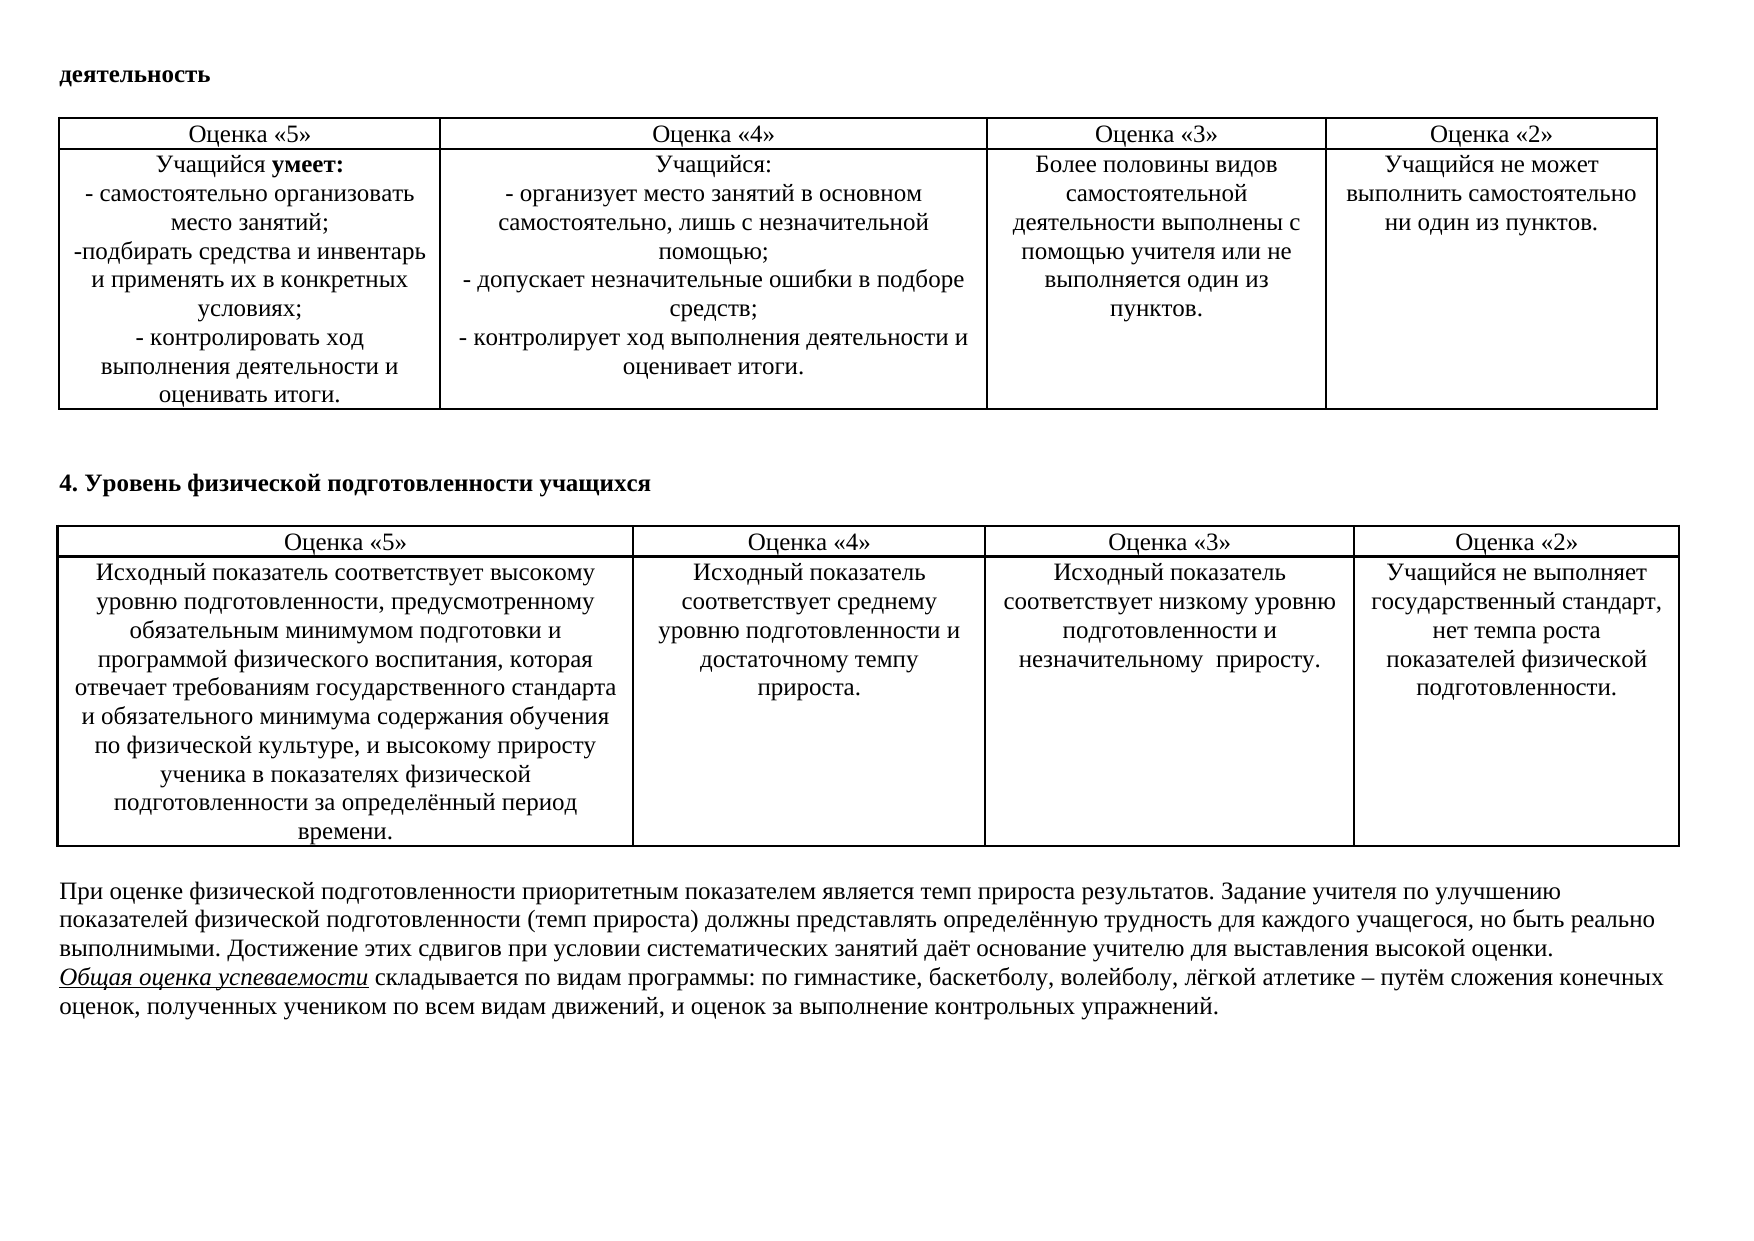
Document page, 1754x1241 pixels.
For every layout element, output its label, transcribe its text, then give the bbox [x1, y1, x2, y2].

table_cell Учащийся не может выполнить самостоятельно ни один из пунктов. [1327, 150, 1656, 408]
text При оценке физической подготовленности приоритетным показателем является темп прироста результатов. Задание учителя по улучшению показателей физической подготовленности (темп прироста) должны представлять определённую трудность для каждого учащегося, но быть реально выполнимыми. Достижение этих сдвигов при условии систематических занятий даёт основание учителю для выставления высокой оценки. [59, 876, 1665, 962]
table_cell Исходный показатель соответствует низкому уровню подготовленности и незначительному приросту. [986, 558, 1353, 845]
table_header Оценка «5» [59, 527, 632, 555]
table_cell Более половины видов самостоятельной деятельности выполнены с помощью учителя или не выполняется один из пунктов. [988, 150, 1325, 408]
table_cell Учащийся не выполняет государственный стандарт, нет темпа роста показателей физической подготовленности. [1355, 558, 1678, 845]
text 4. Уровень физической подготовленности учащихся [59, 468, 1665, 497]
table_cell Учащийся: - организует место занятий в основном самостоятельно, лишь с незначительной помощью; - допускает незначительные ошибки в подборе средств; - контролирует ход выполнения деятельности и оценивает итоги. [441, 150, 986, 408]
table_header Оценка «3» [986, 527, 1353, 555]
text деятельность [59, 59, 1665, 88]
table_header Оценка «3» [988, 119, 1325, 147]
table_cell Исходный показатель соответствует среднему уровню подготовленности и достаточному темпу прироста. [634, 558, 984, 845]
text Общая оценка успеваемости складывается по видам программы: по гимнастике, баскетболу, волейболу, лёгкой атлетике – путём сложения конечных оценок, полученных учеником по всем видам движений, и оценок за выполнение контрольных упражнений. [59, 962, 1665, 1019]
table_header Оценка «5» [60, 119, 439, 147]
table_header Оценка «4» [634, 527, 984, 555]
table_header Оценка «4» [441, 119, 986, 147]
table_header Оценка «2» [1327, 119, 1656, 147]
table_header Оценка «2» [1355, 527, 1678, 555]
table_cell Исходный показатель соответствует высокому уровню подготовленности, предусмотренному обязательным минимумом подготовки и программой физического воспитания, которая отвечает требованиям государственного стандарта и обязательного минимума содержания обучения по физической культуре, и высокому приросту ученика в показателях физической подготовленности за определённый период времени. [59, 558, 632, 845]
table_cell Учащийся умеет: - самостоятельно организовать место занятий; -подбирать средства и инвентарь и применять их в конкретных условиях; - контролировать ход выполнения деятельности и оценивать итоги. [60, 150, 439, 408]
